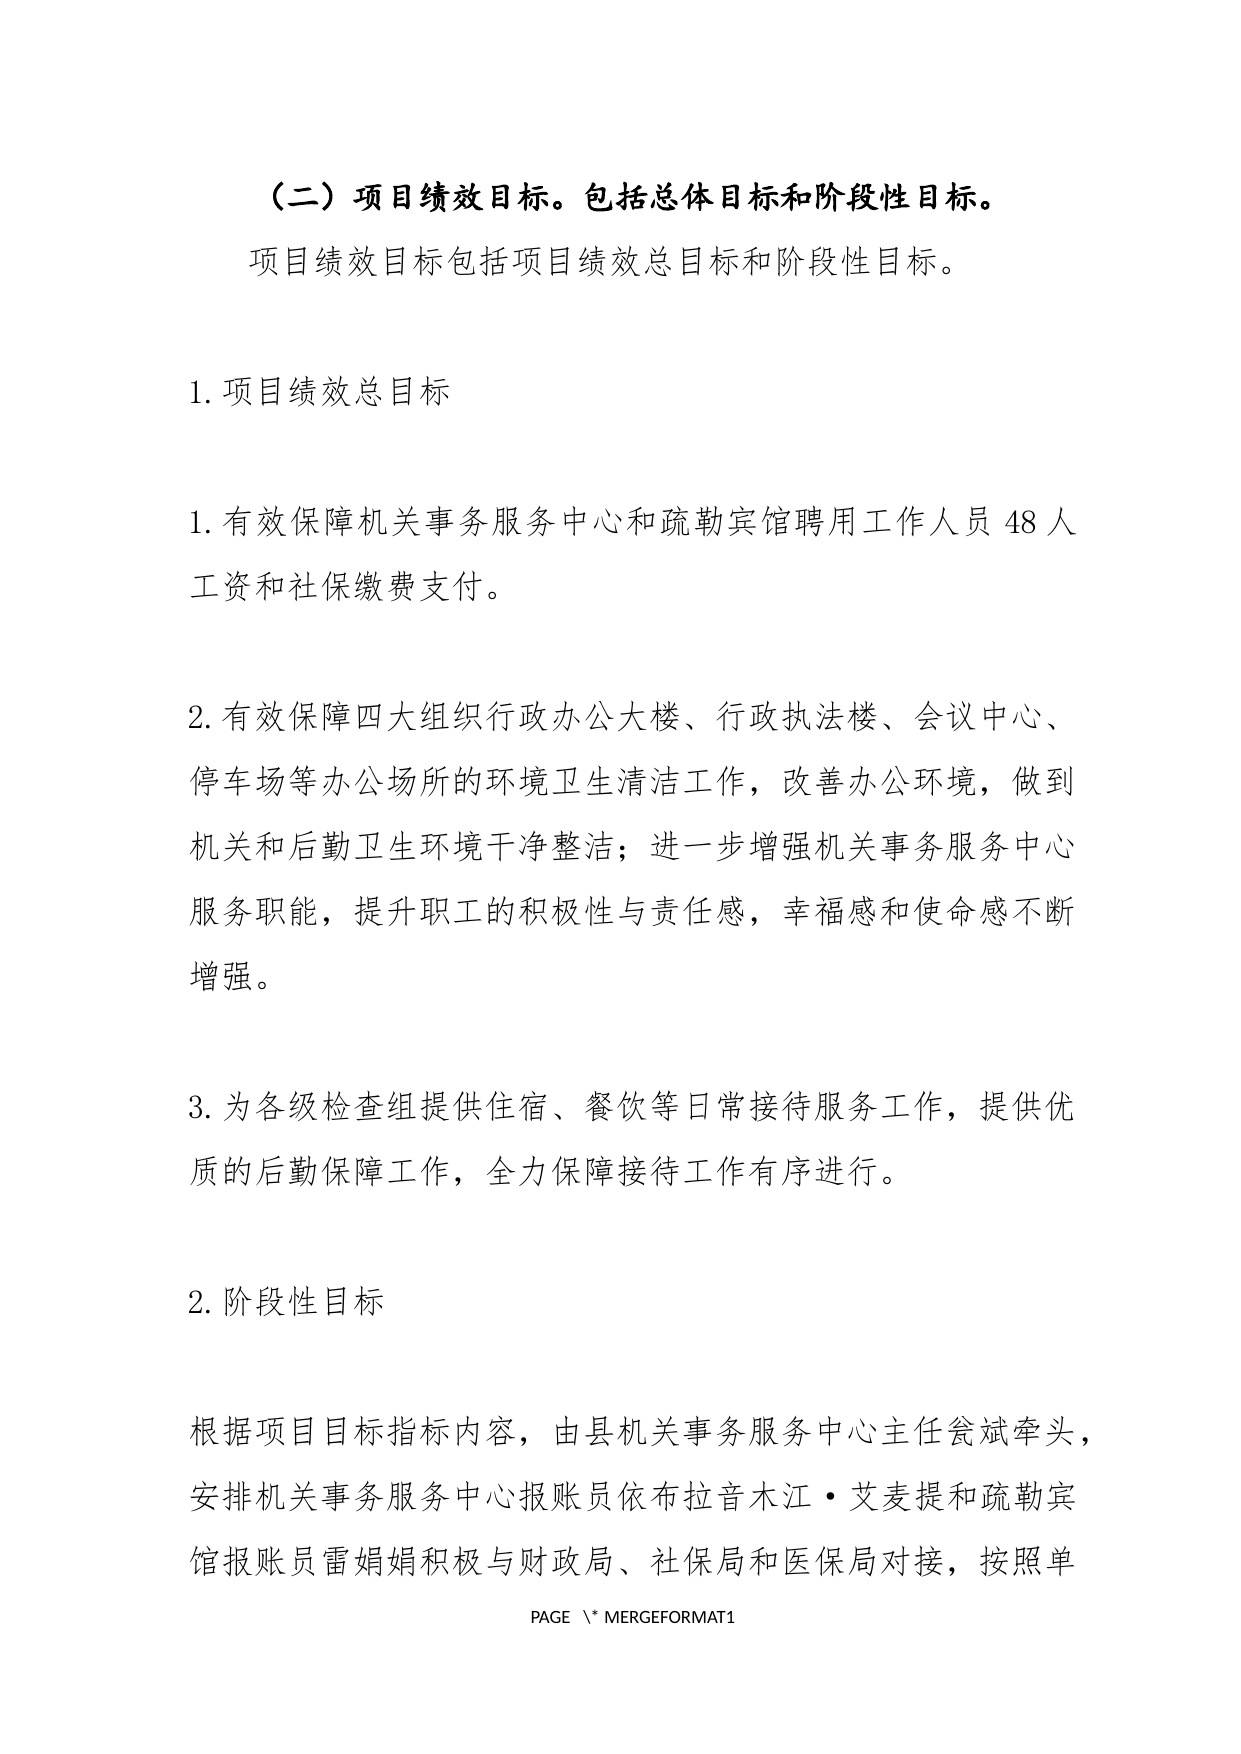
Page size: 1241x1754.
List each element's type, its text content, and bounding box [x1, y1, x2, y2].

text （二）项目绩效目标。包括总体目标和阶段性目标。 [187, 162, 1078, 227]
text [187, 227, 1078, 1592]
